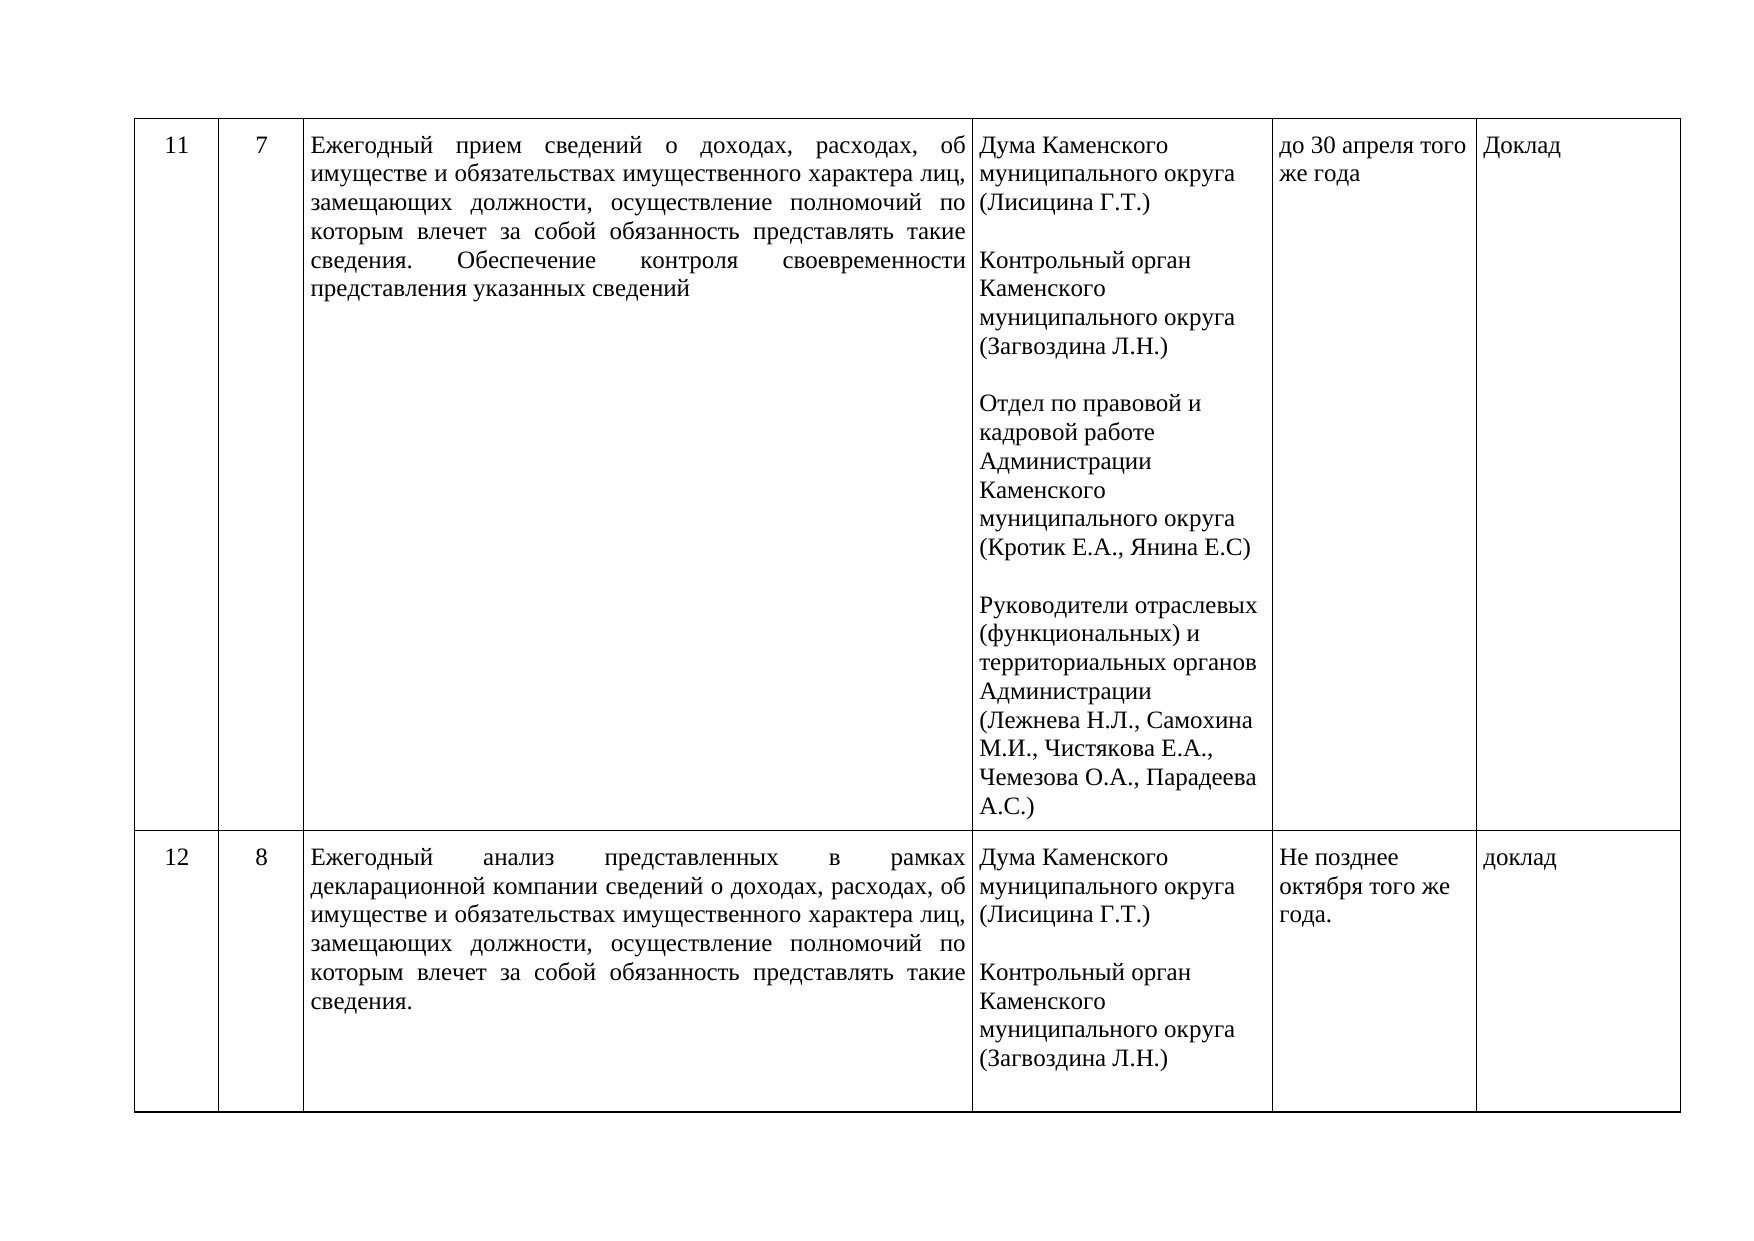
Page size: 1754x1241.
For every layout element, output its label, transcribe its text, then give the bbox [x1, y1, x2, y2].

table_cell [973, 831, 1272, 1111]
table_cell Доклад [1477, 119, 1680, 830]
table_cell 11 [135, 119, 218, 830]
table_cell 8 [219, 831, 303, 1111]
table_cell Ежегодный прием сведений о доходах, расходах, об имуществе и обязательствах имущественного характера лиц, замещающих должности, осуществление полномочий по которым влечет за собой обязанность представлять такие сведения. Обеспечение контроля своевременности представления указанных сведений [304, 119, 972, 830]
table_cell доклад [1477, 831, 1680, 1111]
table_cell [1273, 831, 1476, 1111]
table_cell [304, 831, 972, 1111]
table_cell 12 [135, 831, 218, 1111]
table_cell до 30 апреля того же года [1273, 119, 1476, 830]
table_cell 7 [219, 119, 303, 830]
